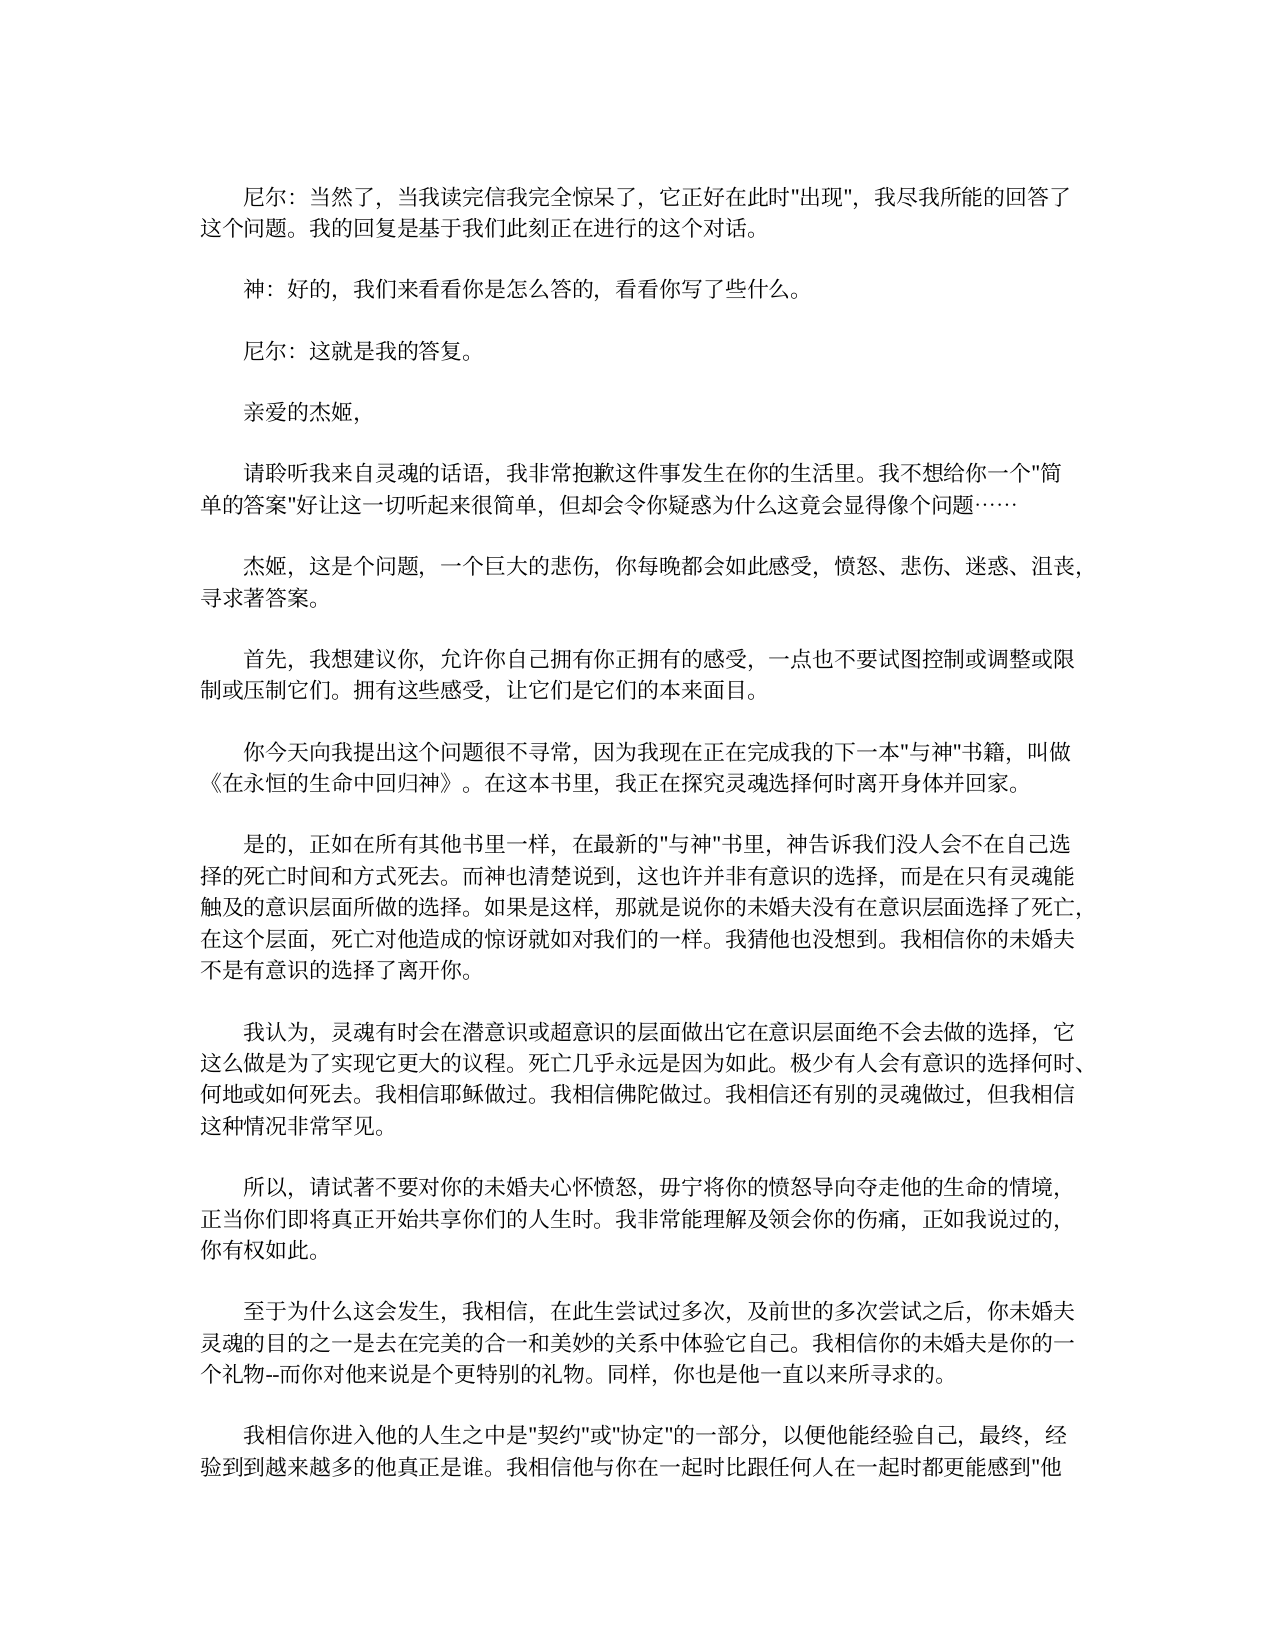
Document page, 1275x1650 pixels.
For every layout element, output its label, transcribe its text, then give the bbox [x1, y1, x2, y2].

text 你今天向我提出这个问题很不寻常，因为我现在正在完成我的下一本"与神"书籍，叫做《在永恒的生命中回归神》。在这本书里，我正在探究灵魂选择何时离开身体并回家。 [200, 735, 1075, 798]
text 神：好的，我们来看看你是怎么答的，看看你写了些什么。 [200, 273, 1075, 304]
text 至于为什么这会发生，我相信，在此生尝试过多次，及前世的多次尝试之后，你未婚夫灵魂的目的之一是去在完美的合一和美妙的关系中体验它自己。我相信你的未婚夫是你的一个礼物--而你对他来说是个更特别的礼物。同样，你也是他一直以来所寻求的。 [200, 1294, 1075, 1389]
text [200, 1419, 1075, 1482]
text 所以，请试著不要对你的未婚夫心怀愤怒，毋宁将你的愤怒导向夺走他的生命的情境，正当你们即将真正开始共享你们的人生时。我非常能理解及领会你的伤痛，正如我说过的，你有权如此。 [200, 1170, 1075, 1265]
text 尼尔：当然了，当我读完信我完全惊呆了，它正好在此时"出现"，我尽我所能的回答了这个问题。我的回复是基于我们此刻正在进行的这个对话。 [200, 180, 1075, 243]
text 首先，我想建议你，允许你自己拥有你正拥有的感受，一点也不要试图控制或调整或限制或压制它们。拥有这些感受，让它们是它们的本来面目。 [200, 642, 1075, 705]
text 杰姬，这是个问题，一个巨大的悲伤，你每晚都会如此感受，愤怒、悲伤、迷惑、沮丧，寻求著答案。 [200, 549, 1075, 612]
text 亲爱的杰姬， [200, 395, 1075, 427]
text 请聆听我来自灵魂的话语，我非常抱歉这件事发生在你的生活里。我不想给你一个"简单的答案"好让这一切听起来很简单，但却会令你疑惑为什么这竟会显得像个问题…… [200, 456, 1075, 519]
text 我认为，灵魂有时会在潜意识或超意识的层面做出它在意识层面绝不会去做的选择，它这么做是为了实现它更大的议程。死亡几乎永远是因为如此。极少有人会有意识的选择何时、何地或如何死去。我相信耶稣做过。我相信佛陀做过。我相信还有别的灵魂做过，但我相信这种情况非常罕见。 [200, 1015, 1075, 1141]
text 尼尔：这就是我的答复。 [200, 334, 1075, 365]
text 是的，正如在所有其他书里一样，在最新的"与神"书里，神告诉我们没人会不在自己选择的死亡时间和方式死去。而神也清楚说到，这也许并非有意识的选择，而是在只有灵魂能触及的意识层面所做的选择。如果是这样，那就是说你的未婚夫没有在意识层面选择了死亡，在这个层面，死亡对他造成的惊讶就如对我们的一样。我猜他也没想到。我相信你的未婚夫不是有意识的选择了离开你。 [200, 827, 1075, 985]
